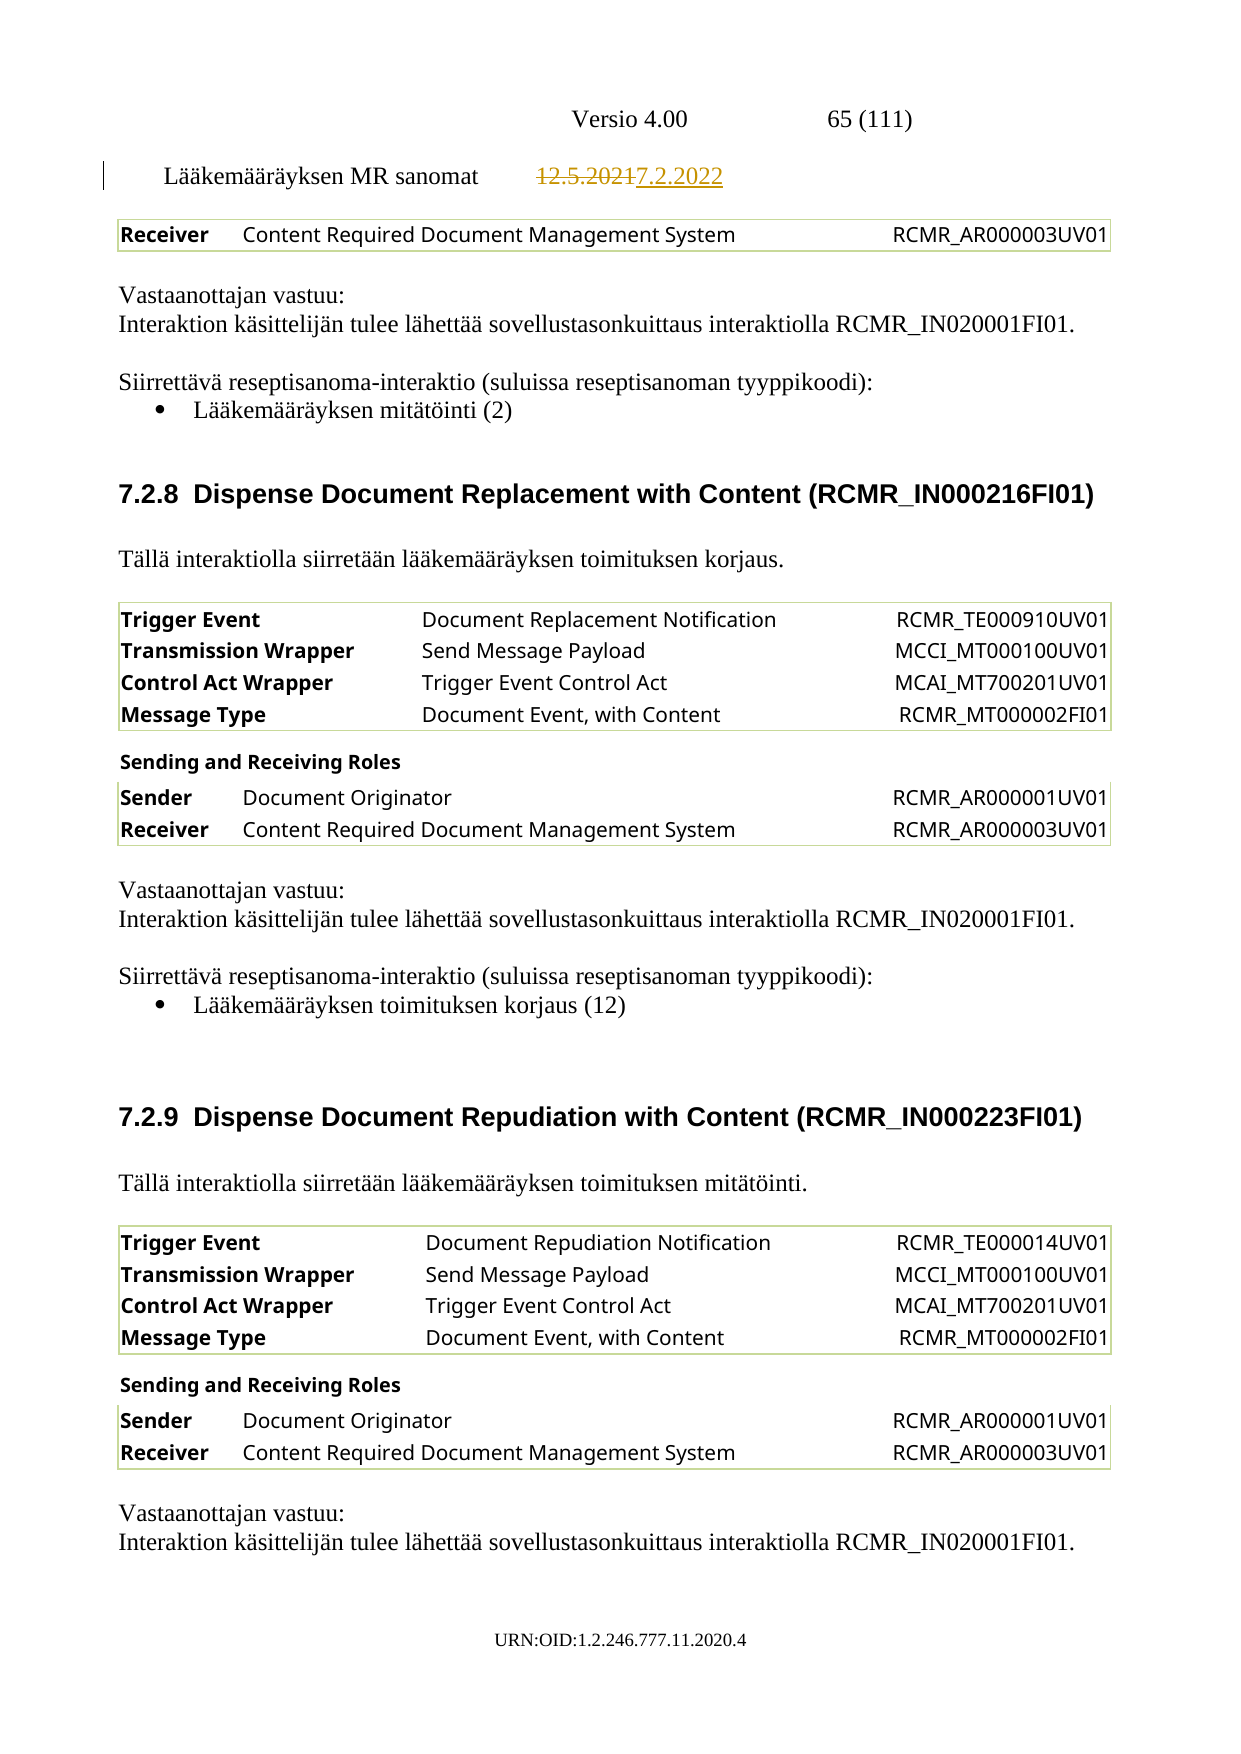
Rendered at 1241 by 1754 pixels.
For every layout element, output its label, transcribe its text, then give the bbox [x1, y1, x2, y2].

list Lääkemääräyksen mitätöinti (2) [156, 396, 1122, 424]
text Interaktion käsittelijän tulee lähettää sovellustasonkuittaus interaktiolla RCMR_IN020001FI01. [118, 309, 1122, 338]
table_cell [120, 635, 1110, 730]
text Vastaanottajan vastuu: [118, 875, 1122, 904]
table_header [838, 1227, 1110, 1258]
text Vastaanottajan vastuu: [118, 281, 1122, 309]
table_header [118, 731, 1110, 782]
subtitle Dispense Document Repudiation with Content (RCMR_IN000223FI01) [118, 1101, 1122, 1133]
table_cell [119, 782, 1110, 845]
list Lääkemääräyksen toimituksen korjaus (12) [156, 990, 1122, 1019]
subtitle Dispense Document Replacement with Content (RCMR_IN000216FI01) [118, 478, 1122, 509]
text Siirrettävä reseptisanoma-interaktio (suluissa reseptisanoman tyyppikoodi): [118, 367, 1122, 396]
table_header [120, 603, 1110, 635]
text Tällä interaktiolla siirretään lääkemääräyksen toimituksen korjaus. [118, 544, 1122, 573]
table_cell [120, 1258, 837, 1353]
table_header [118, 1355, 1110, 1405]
text Interaktion käsittelijän tulee lähettää sovellustasonkuittaus interaktiolla RCMR_IN020001FI01. [118, 1527, 1122, 1556]
text Vastaanottajan vastuu: [118, 1498, 1122, 1527]
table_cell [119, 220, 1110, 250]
text Tällä interaktiolla siirretään lääkemääräyksen toimituksen mitätöinti. [118, 1168, 1122, 1196]
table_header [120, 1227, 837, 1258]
text Siirrettävä reseptisanoma-interaktio (suluissa reseptisanoman tyyppikoodi): [118, 961, 1122, 990]
text Interaktion käsittelijän tulee lähettää sovellustasonkuittaus interaktiolla RCMR_IN020001FI01. [118, 904, 1122, 933]
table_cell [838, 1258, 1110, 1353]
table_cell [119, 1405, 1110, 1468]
